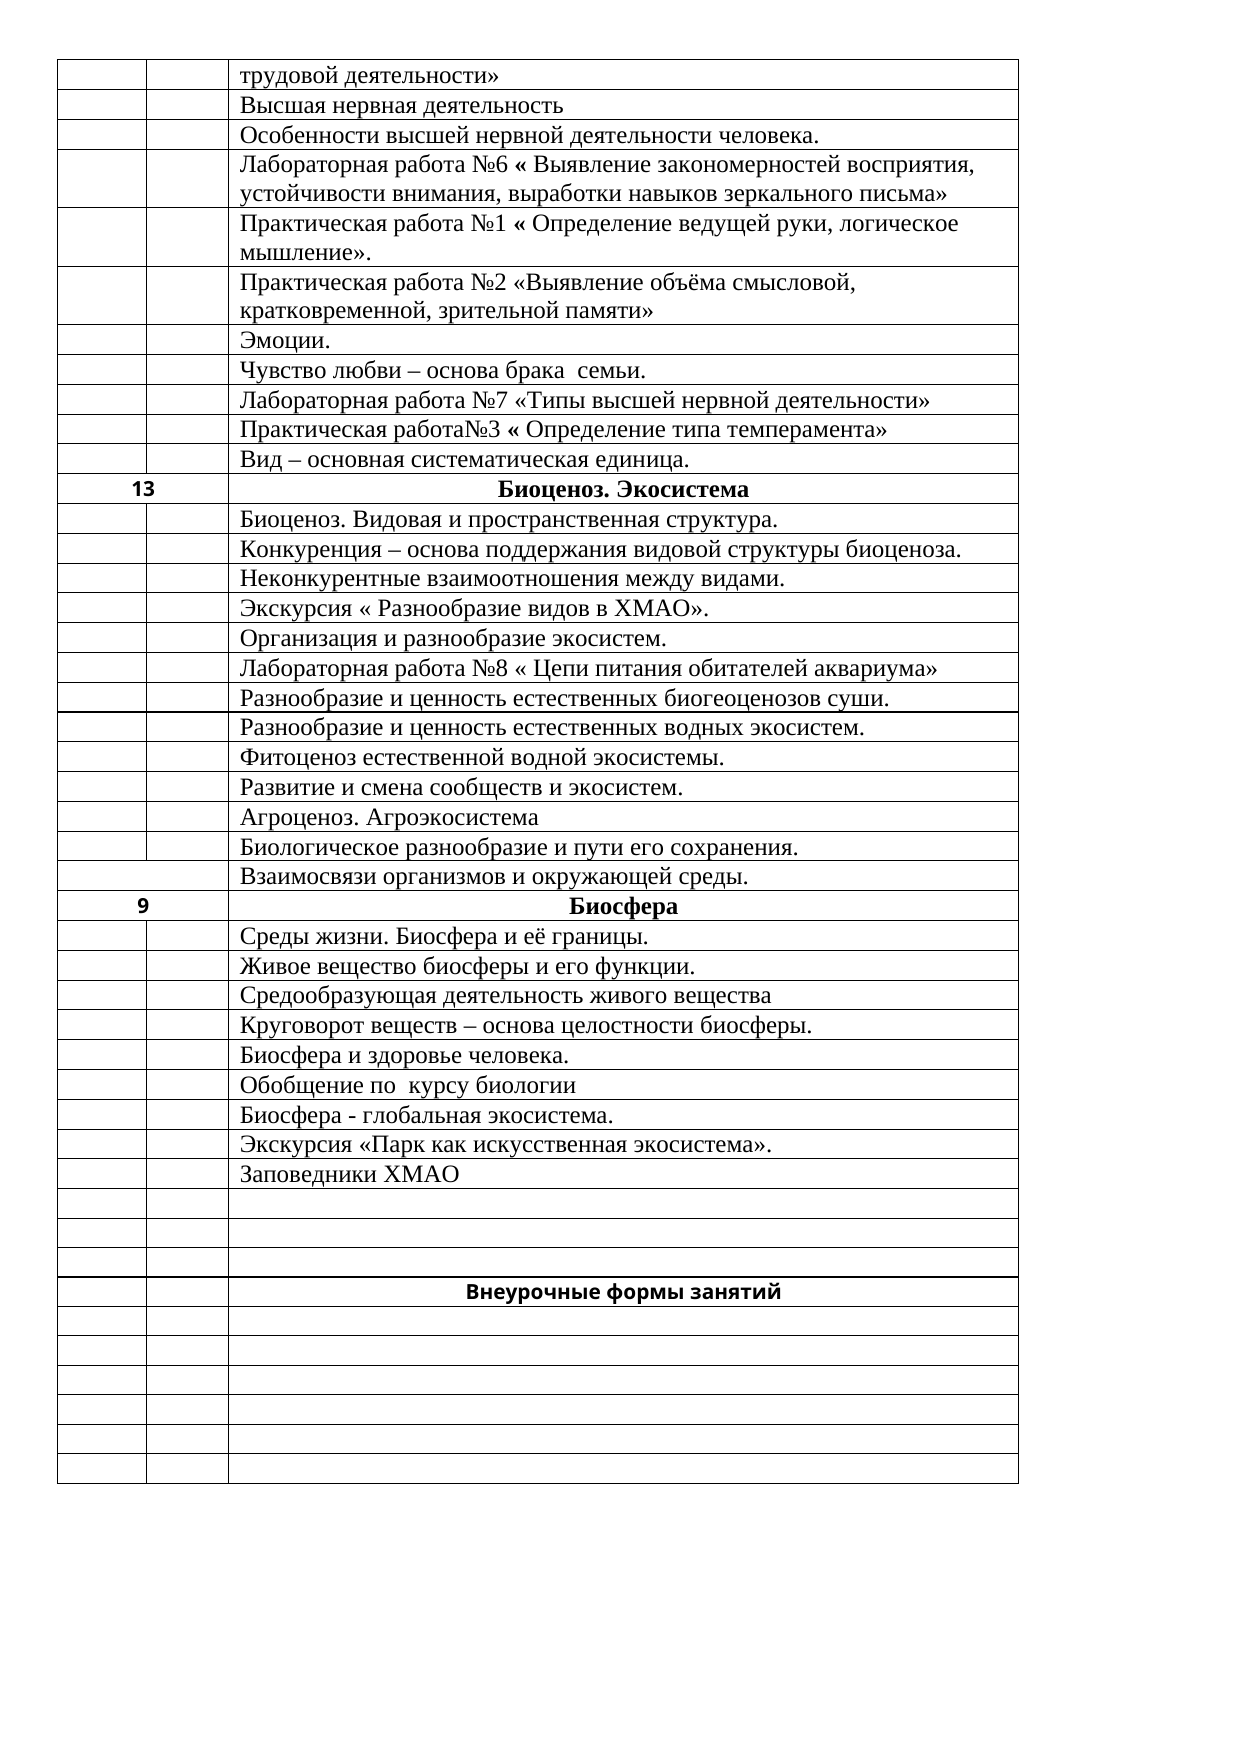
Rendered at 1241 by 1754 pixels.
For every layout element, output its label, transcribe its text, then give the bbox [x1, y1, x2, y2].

table_cell [58, 150, 146, 207]
table_cell [229, 1425, 1018, 1453]
table_cell [147, 150, 228, 207]
table_cell [147, 1366, 228, 1394]
table_cell [58, 534, 146, 562]
table_cell [229, 1189, 1018, 1217]
table_cell [58, 1248, 146, 1276]
table_cell [147, 385, 228, 413]
table_cell Лабораторная работа №8 « Цепи питания обитателей аквариума» [229, 653, 1018, 682]
table_cell [58, 1159, 146, 1188]
table_cell [58, 1070, 146, 1099]
table_cell Развитие и смена сообществ и экосистем. [229, 772, 1018, 801]
table_cell [58, 444, 146, 473]
table_cell 13 [58, 474, 228, 503]
table_cell Биосфера - глобальная экосистема. [229, 1100, 1018, 1128]
table_cell [147, 355, 228, 384]
table_cell [147, 772, 228, 801]
table_cell [58, 921, 146, 950]
table_cell [58, 713, 146, 741]
table_cell [58, 772, 146, 801]
table_cell [58, 120, 146, 148]
table_cell [147, 90, 228, 119]
table_cell [147, 1100, 228, 1128]
table_cell [58, 267, 146, 324]
table_cell [58, 90, 146, 119]
table_cell Вид – основная систематическая единица. [229, 444, 1018, 473]
table_cell Заповедники ХМАО [229, 1159, 1018, 1188]
table_cell Среды жизни. Биосфера и её границы. [229, 921, 1018, 950]
table_cell [147, 1307, 228, 1335]
table_cell [147, 1219, 228, 1247]
table_cell [229, 1248, 1018, 1276]
table_cell [147, 1040, 228, 1069]
table_cell [147, 981, 228, 1009]
table_cell [147, 208, 228, 266]
table_cell [58, 1366, 146, 1394]
table_cell [58, 623, 146, 652]
table_cell [58, 1219, 146, 1247]
table_cell 9 [58, 891, 228, 920]
table_cell Чувство любви – основа брака семьи. [229, 355, 1018, 384]
table_cell [58, 504, 146, 533]
table_cell [147, 60, 228, 89]
table_cell [58, 60, 146, 89]
table_cell [229, 1454, 1018, 1483]
table_cell Средообразующая деятельность живого вещества [229, 981, 1018, 1009]
table_cell Практическая работа№3 « Определение типа темперамента» [229, 415, 1018, 443]
table_cell [147, 1159, 228, 1188]
table_cell [58, 1395, 146, 1424]
table_cell Разнообразие и ценность естественных биогеоценозов суши. [229, 683, 1018, 711]
table_cell [147, 832, 228, 860]
table_cell [147, 1070, 228, 1099]
table_cell [147, 120, 228, 148]
table_cell [147, 623, 228, 652]
table_cell [147, 1010, 228, 1039]
table_cell Фитоценоз естественной водной экосистемы. [229, 742, 1018, 771]
table_cell Экскурсия « Разнообразие видов в ХМАО». [229, 593, 1018, 622]
table_cell [147, 802, 228, 831]
table_cell [58, 325, 146, 354]
table_cell [147, 921, 228, 950]
table_cell [147, 415, 228, 443]
table_cell [58, 861, 228, 890]
table_cell [147, 1395, 228, 1424]
table_cell [147, 742, 228, 771]
table_cell Круговорот веществ – основа целостности биосферы. [229, 1010, 1018, 1039]
table_cell [147, 444, 228, 473]
table_cell [58, 355, 146, 384]
table_cell [147, 1130, 228, 1158]
table_cell Организация и разнообразие экосистем. [229, 623, 1018, 652]
table_cell [58, 1010, 146, 1039]
table_cell Практическая работа №1 « Определение ведущей руки, логическое мышление». [229, 208, 1018, 266]
table_cell [58, 1189, 146, 1217]
table_cell [147, 564, 228, 592]
table_cell Экскурсия «Парк как искусственная экосистема». [229, 1130, 1018, 1158]
table_cell [58, 951, 146, 979]
table_cell [58, 683, 146, 711]
table_cell [147, 951, 228, 979]
table_cell Обобщение по курсу биологии [229, 1070, 1018, 1099]
table_cell [147, 683, 228, 711]
table_cell Внеурочные формы занятий [229, 1278, 1018, 1306]
table_cell Высшая нервная деятельность [229, 90, 1018, 119]
table_cell [147, 325, 228, 354]
table_cell Неконкурентные взаимоотношения между видами. [229, 564, 1018, 592]
table_cell Живое вещество биосферы и его функции. [229, 951, 1018, 979]
table_cell [229, 1336, 1018, 1365]
table_cell Практическая работа №2 «Выявление объёма смысловой, кратковременной, зрительной памяти» [229, 267, 1018, 324]
table_cell [58, 742, 146, 771]
table_cell Биоценоз. Видовая и пространственная структура. [229, 504, 1018, 533]
table_cell Разнообразие и ценность естественных водных экосистем. [229, 713, 1018, 741]
table_cell [147, 713, 228, 741]
table_cell [58, 1454, 146, 1483]
table_cell Агроценоз. Агроэкосистема [229, 802, 1018, 831]
table_cell [147, 267, 228, 324]
table_cell [229, 1395, 1018, 1424]
table_cell Лабораторная работа №6 « Выявление закономерностей восприятия, устойчивости внимания, выработки навыков зеркального письма» [229, 150, 1018, 207]
table_cell [147, 1454, 228, 1483]
table_cell [58, 1425, 146, 1453]
table_cell [147, 653, 228, 682]
table_cell Лабораторная работа №7 «Типы высшей нервной деятельности» [229, 385, 1018, 413]
table_cell Биоценоз. Экосистема [229, 474, 1018, 503]
table_cell [229, 1307, 1018, 1335]
table_cell [58, 1278, 146, 1306]
table_cell [147, 504, 228, 533]
table_cell Эмоции. [229, 325, 1018, 354]
table_cell [58, 1100, 146, 1128]
table_cell [58, 415, 146, 443]
table_cell Биосфера [229, 891, 1018, 920]
table_cell [147, 1248, 228, 1276]
table_cell [58, 1336, 146, 1365]
table_cell [147, 1278, 228, 1306]
table_cell [147, 1336, 228, 1365]
table_cell Конкуренция – основа поддержания видовой структуры биоценоза. [229, 534, 1018, 562]
table_cell Взаимосвязи организмов и окружающей среды. [229, 861, 1018, 890]
table_cell [58, 1040, 146, 1069]
table_cell Особенности высшей нервной деятельности человека. [229, 120, 1018, 148]
table_cell [147, 593, 228, 622]
table_cell [58, 1130, 146, 1158]
table_cell Биосфера и здоровье человека. [229, 1040, 1018, 1069]
table_cell [58, 653, 146, 682]
table_cell [229, 1366, 1018, 1394]
table_cell Биологическое разнообразие и пути его сохранения. [229, 832, 1018, 860]
table_cell [58, 593, 146, 622]
table_cell [58, 981, 146, 1009]
table_cell [147, 534, 228, 562]
table_cell [58, 564, 146, 592]
table_cell [147, 1425, 228, 1453]
table_cell [58, 802, 146, 831]
table_cell [58, 1307, 146, 1335]
table_cell [229, 1219, 1018, 1247]
table_cell [58, 832, 146, 860]
table_cell [58, 385, 146, 413]
table_cell [147, 1189, 228, 1217]
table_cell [229, 60, 1018, 89]
table_cell [58, 208, 146, 266]
